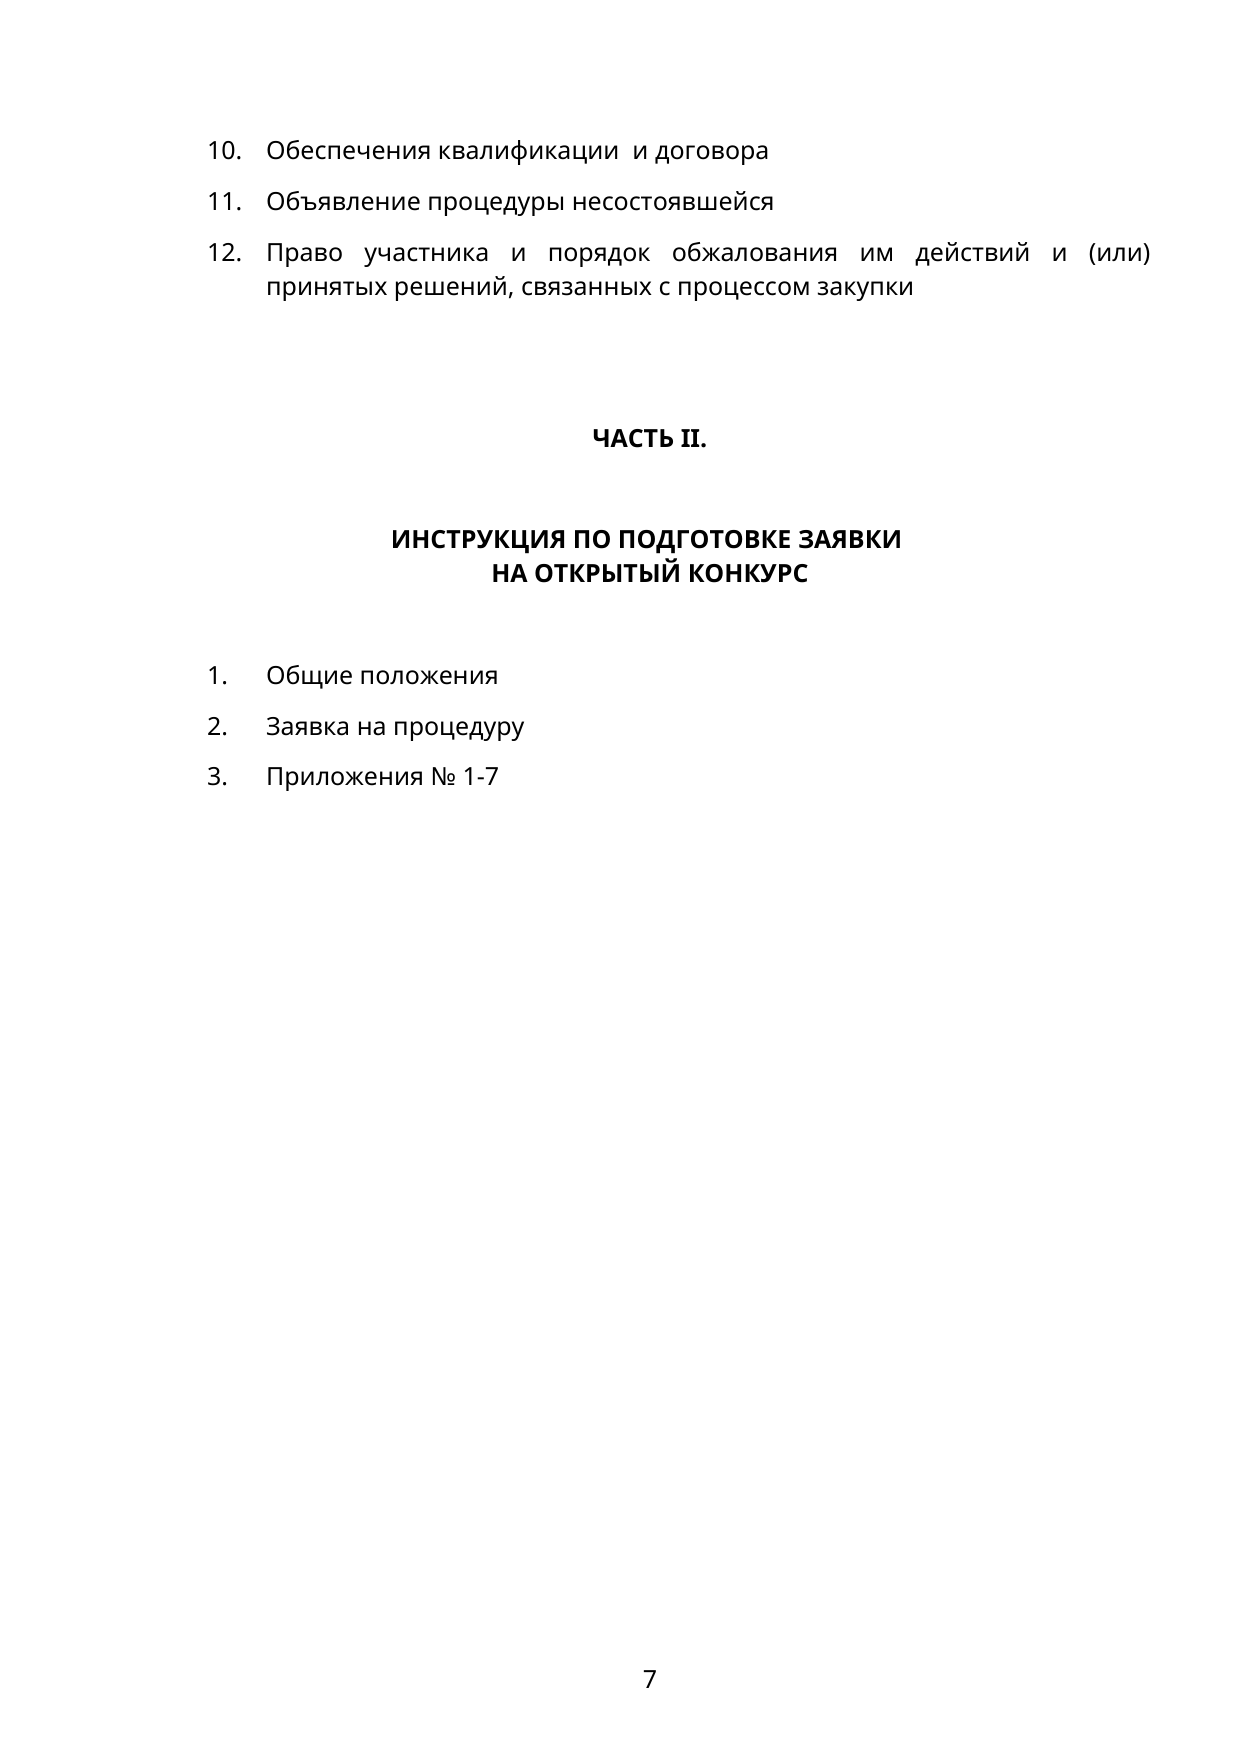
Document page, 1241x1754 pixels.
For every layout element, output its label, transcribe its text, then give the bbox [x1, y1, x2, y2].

text 10. Обеспечения квалификации и договора [207, 133, 1152, 167]
text 3. Приложения № 1-7 [207, 759, 1152, 793]
text 1. Общие положения [207, 658, 1152, 692]
text ИНСТРУКЦИЯ ПО ПОДГОТОВКЕ ЗАЯВКИ НА ОТКРЫТЫЙ КОНКУРС [148, 522, 1152, 590]
text ЧАСТЬ II. [148, 421, 1152, 455]
text 2. Заявка на процедуру [207, 708, 1152, 742]
text 11. Объявление процедуры несостоявшейся [207, 184, 1152, 218]
text 12. Право участника и порядок обжалования им действий и (или) принятых решений, связанных с процессом закупки [207, 234, 1152, 302]
